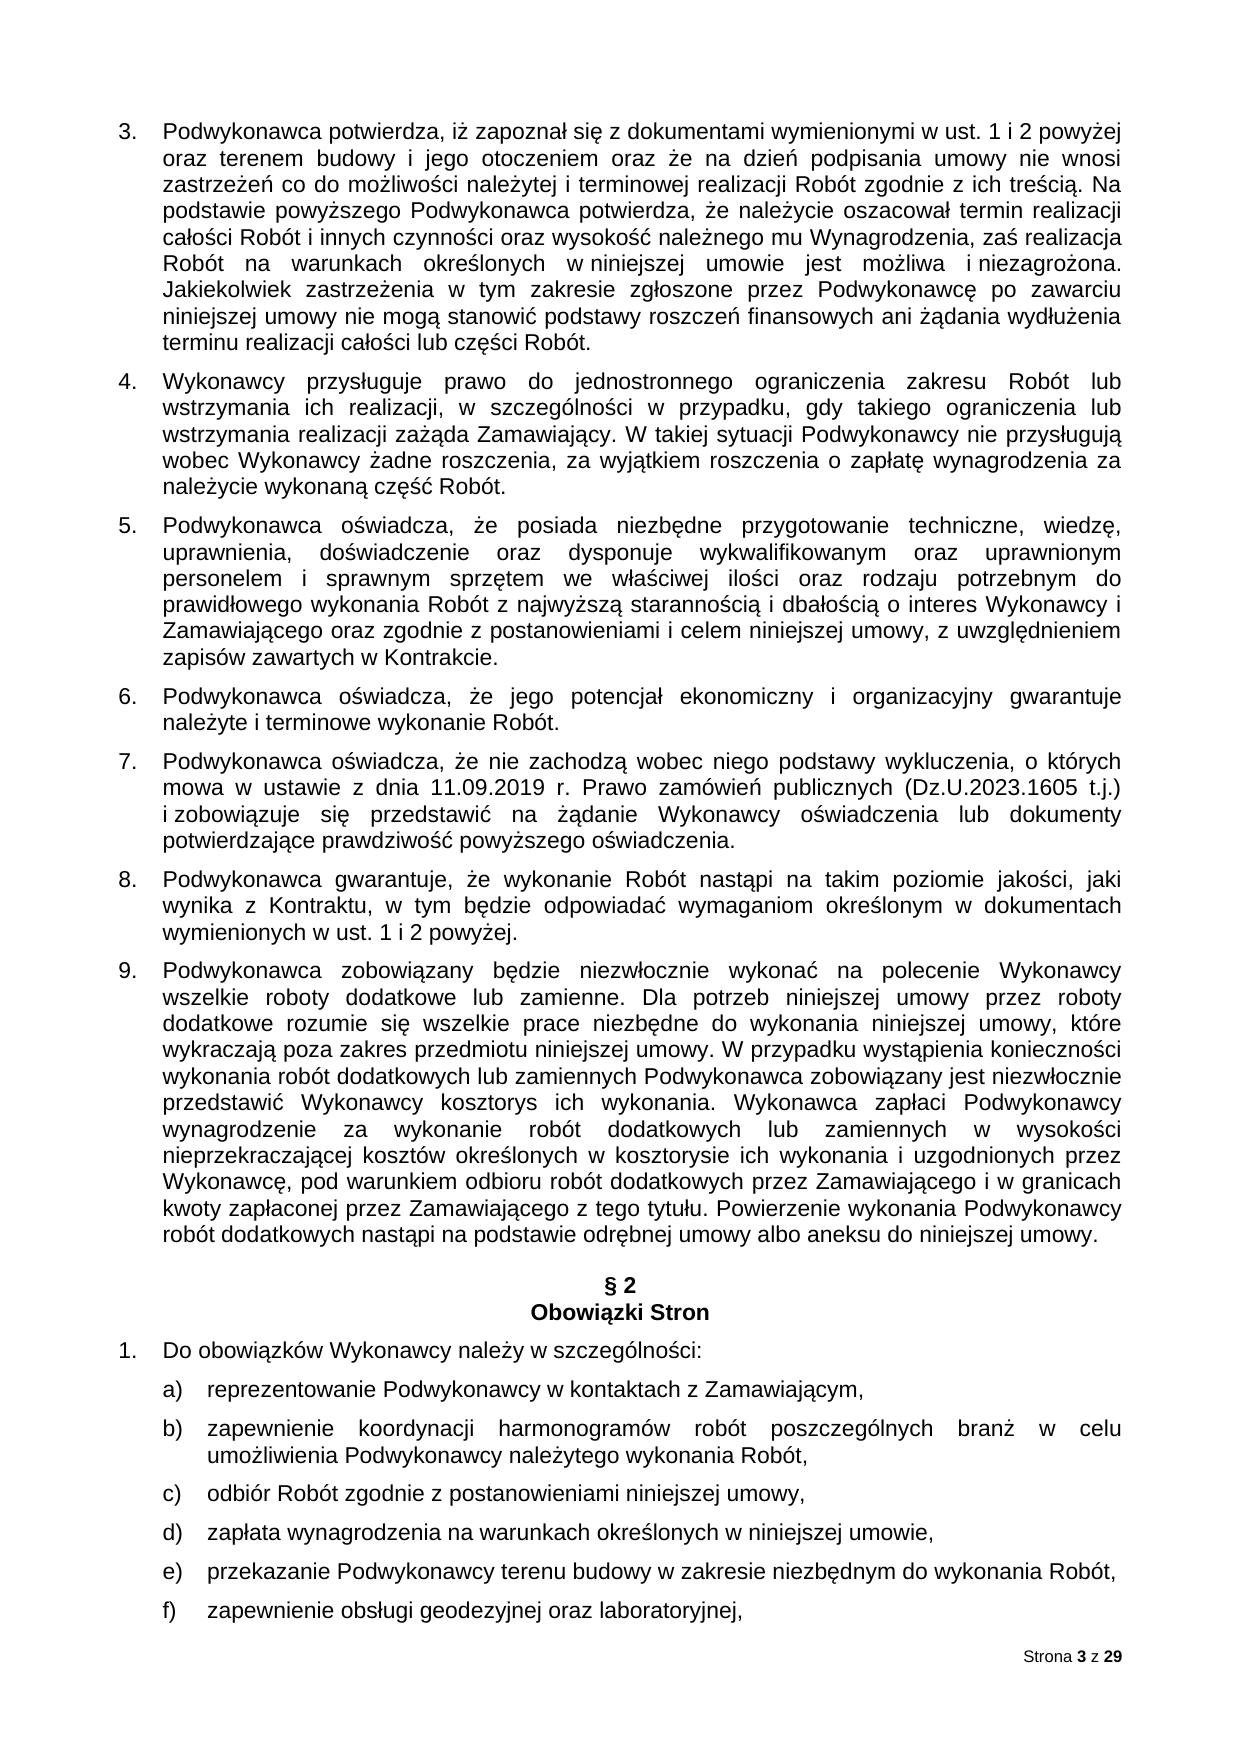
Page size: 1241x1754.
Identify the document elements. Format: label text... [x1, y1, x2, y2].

list reprezentowanie Podwykonawcy w kontaktach z Zamawiającym, [162, 1376, 1122, 1403]
list zapewnienie obsługi geodezyjnej oraz laboratoryjnej, [162, 1597, 1122, 1623]
list Podwykonawca gwarantuje, że wykonanie Robót nastąpi na takim poziomie jakości, jaki wynika z Kontraktu, w tym będzie odpowiadać wymaganiom określonym w dokumentach wymienionych w ust. 1 i 2 powyżej. [118, 866, 1122, 945]
list przekazanie Podwykonawcy terenu budowy w zakresie niezbędnym do wykonania Robót, [162, 1558, 1122, 1584]
list Podwykonawca oświadcza, że jego potencjał ekonomiczny i organizacyjny gwarantuje należyte i terminowe wykonanie Robót. [118, 683, 1122, 735]
list zapewnienie koordynacji harmonogramów robót poszczególnych branż w celu umożliwienia Podwykonawcy należytego wykonania Robót, [162, 1415, 1122, 1468]
list Podwykonawca potwierdza, iż zapoznał się z dokumentami wymienionymi w ust. 1 i 2 powyżej oraz terenem budowy i jego otoczeniem oraz że na dzień podpisania umowy nie wnosi zastrzeżeń co do możliwości należytej i terminowej realizacji Robót zgodnie z ich treścią. Na podstawie powyższego Podwykonawca potwierdza, że należycie oszacował termin realizacji całości Robót i innych czynności oraz wysokość należnego mu Wynagrodzenia, zaś realizacja Robót na warunkach określonych w niniejszej umowie jest możliwa i niezagrożona. Jakiekolwiek zastrzeżenia w tym zakresie zgłoszone przez Podwykonawcę po zawarciu niniejszej umowy nie mogą stanowić podstawy roszczeń finansowych ani żądania wydłużenia terminu realizacji całości lub części Robót. [118, 118, 1122, 355]
list Podwykonawca oświadcza, że posiada niezbędne przygotowanie techniczne, wiedzę, uprawnienia, doświadczenie oraz dysponuje wykwalifikowanym oraz uprawnionym personelem i sprawnym sprzętem we właściwej ilości oraz rodzaju potrzebnym do prawidłowego wykonania Robót z najwyższą starannością i dbałością o interes Wykonawcy i Zamawiającego oraz zgodnie z postanowieniami i celem niniejszej umowy, z uwzględnieniem zapisów zawartych w Kontrakcie. [118, 512, 1122, 670]
list Podwykonawca zobowiązany będzie niezwłocznie wykonać na polecenie Wykonawcy wszelkie roboty dodatkowe lub zamienne. Dla potrzeb niniejszej umowy przez roboty dodatkowe rozumie się wszelkie prace niezbędne do wykonania niniejszej umowy, które wykraczają poza zakres przedmiotu niniejszej umowy. W przypadku wystąpienia konieczności wykonania robót dodatkowych lub zamiennych Podwykonawca zobowiązany jest niezwłocznie przedstawić Wykonawcy kosztorys ich wykonania. Wykonawca zapłaci Podwykonawcy wynagrodzenie za wykonanie robót dodatkowych lub zamiennych w wysokości nieprzekraczającej kosztów określonych w kosztorysie ich wykonania i uzgodnionych przez Wykonawcę, pod warunkiem odbioru robót dodatkowych przez Zamawiającego i w granicach kwoty zapłaconej przez Zamawiającego z tego tytułu. Powierzenie wykonania Podwykonawcy robót dodatkowych nastąpi na podstawie odrębnej umowy albo aneksu do niniejszej umowy. [118, 957, 1122, 1247]
list Do obowiązków Wykonawcy należy w szczególności: [118, 1337, 1122, 1364]
text § 2 Obowiązki Stron [118, 1272, 1122, 1325]
list Wykonawcy przysługuje prawo do jednostronnego ograniczenia zakresu Robót lub wstrzymania ich realizacji, w szczególności w przypadku, gdy takiego ograniczenia lub wstrzymania realizacji zażąda Zamawiający. W takiej sytuacji Podwykonawcy nie przysługują wobec Wykonawcy żadne roszczenia, za wyjątkiem roszczenia o zapłatę wynagrodzenia za należycie wykonaną część Robót. [118, 368, 1122, 499]
list odbiór Robót zgodnie z postanowieniami niniejszej umowy, [162, 1480, 1122, 1507]
list Podwykonawca oświadcza, że nie zachodzą wobec niego podstawy wykluczenia, o których mowa w ustawie z dnia 11.09.2019 r. Prawo zamówień publicznych (Dz.U.2023.1605 t.j.) i zobowiązuje się przedstawić na żądanie Wykonawcy oświadczenia lub dokumenty potwierdzające prawdziwość powyższego oświadczenia. [118, 748, 1122, 853]
list zapłata wynagrodzenia na warunkach określonych w niniejszej umowie, [162, 1519, 1122, 1546]
